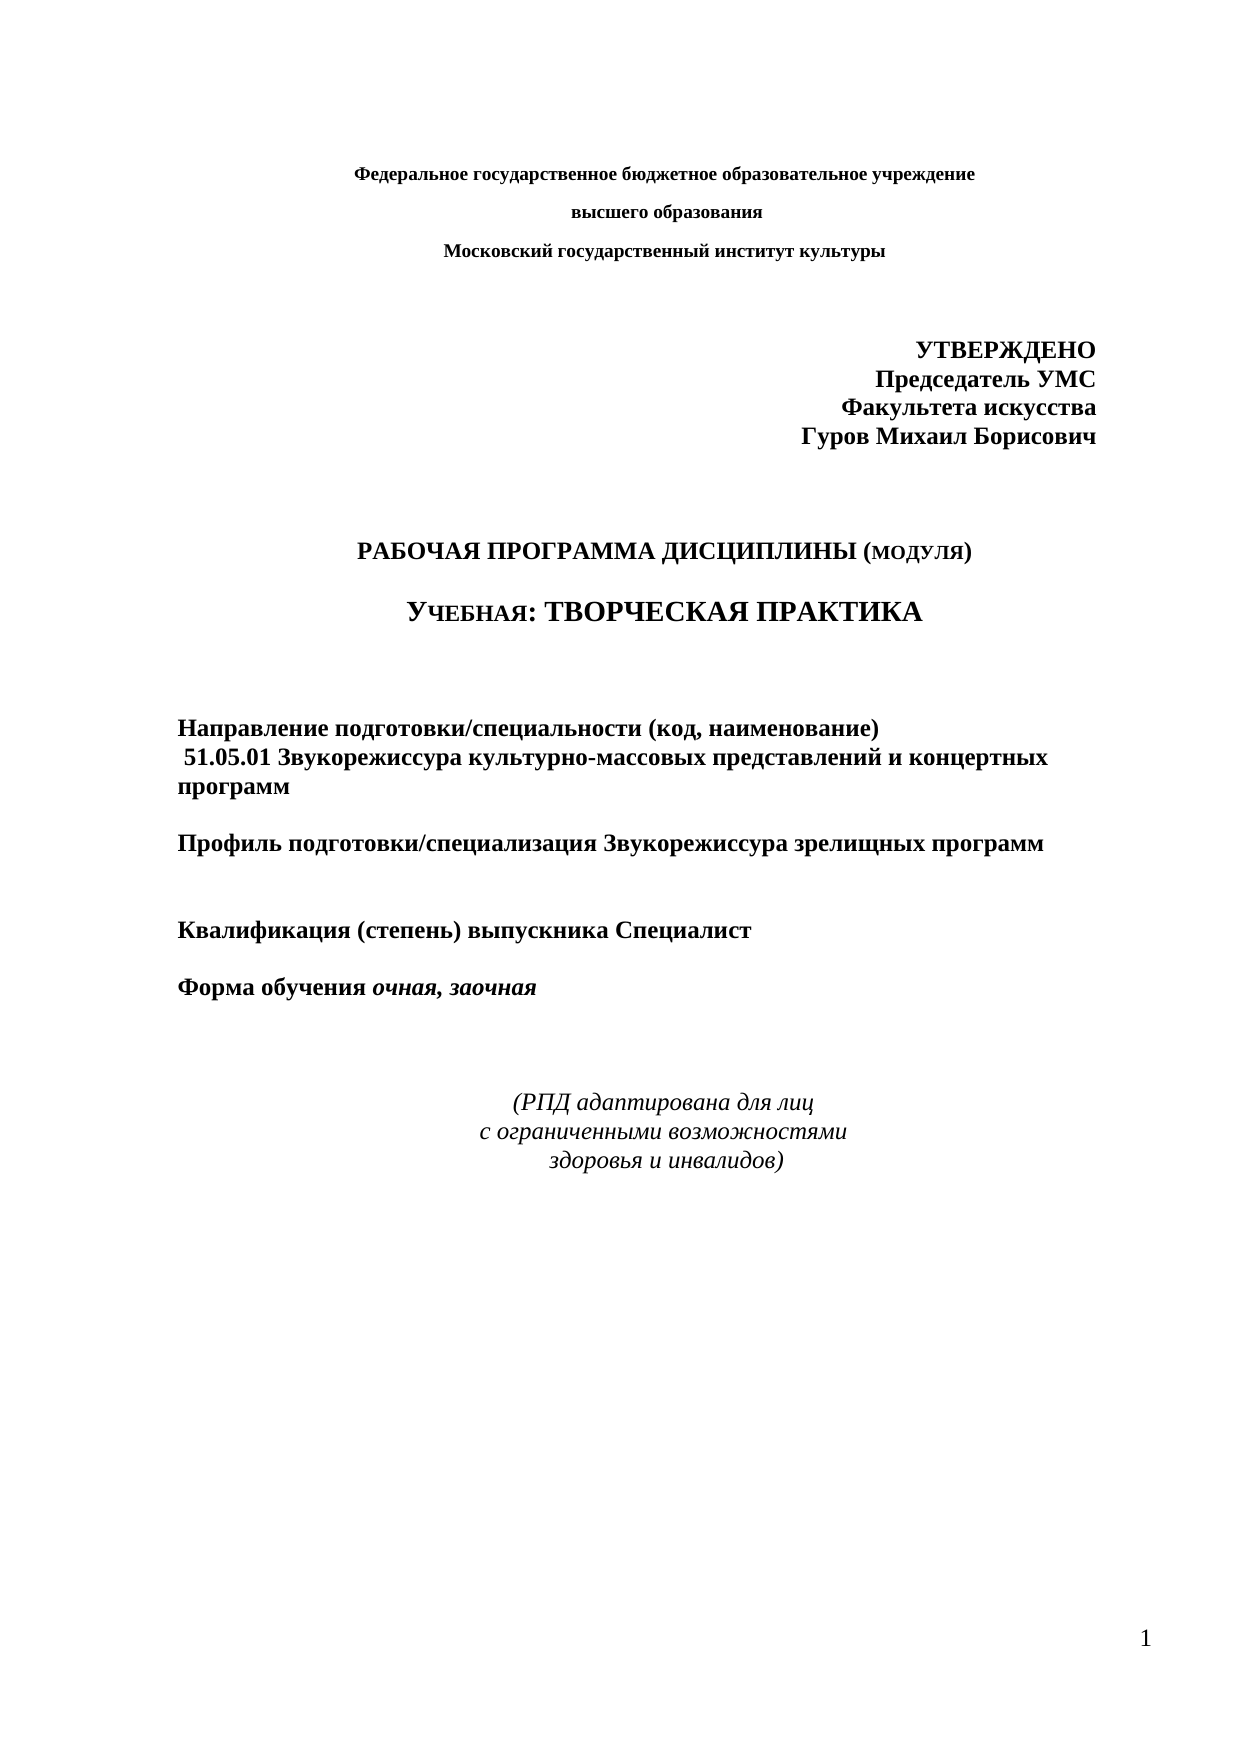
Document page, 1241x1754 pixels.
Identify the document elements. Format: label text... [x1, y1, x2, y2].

text с ограниченными возможностями [177, 1116, 1152, 1145]
text 51.05.01 Звукорежиссура культурно-массовых представлений и концертных программ [177, 742, 1152, 800]
text Квалификация (степень) выпускника Специалист [177, 915, 1152, 943]
text Форма обучения очная, заочная [177, 972, 1152, 1001]
text Федеральное государственное бюджетное образовательное учреждение [177, 162, 1152, 201]
text Направление подготовки/специальности (код, наименование) [177, 713, 1152, 742]
text РАБОЧАЯ ПРОГРАММА ДИСЦИПЛИНЫ (модуля) [177, 536, 1152, 565]
table_header Учебная: ТВОРЧЕСКАЯ ПРАКТИКА [269, 594, 1059, 656]
table_header УТВЕРЖДЕНО Председатель УМС Факультета искусства Гуров Михаил Борисович [665, 335, 1107, 479]
text (РПД адаптирована для лиц [177, 1087, 1152, 1116]
text Московский государственный институт культуры [177, 239, 1152, 277]
text здоровья и инвалидов) [177, 1145, 1152, 1173]
text Профиль подготовки/специализация Звукорежиссура зрелищных программ [177, 828, 1152, 857]
text высшего образования [177, 201, 1152, 239]
